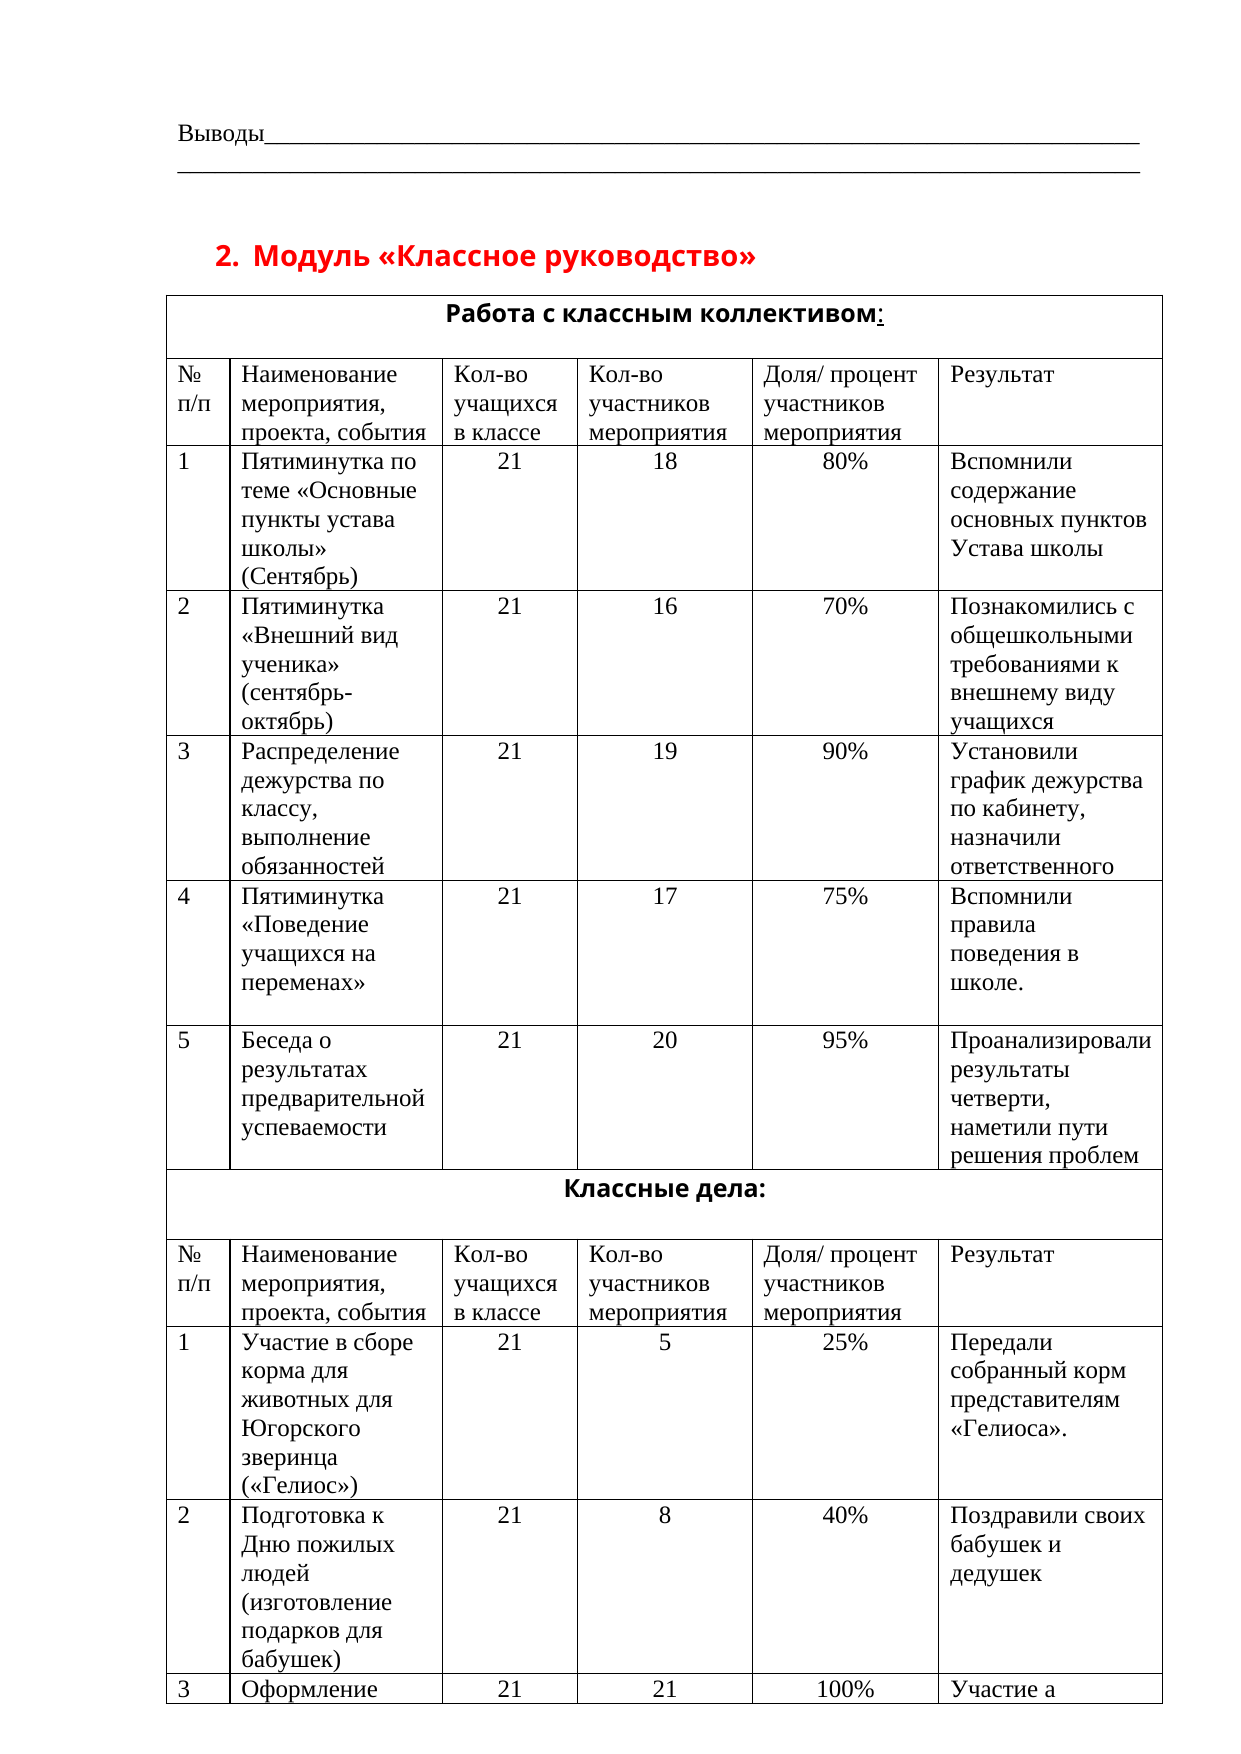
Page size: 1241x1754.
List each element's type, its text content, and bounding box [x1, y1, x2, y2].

table_cell Передали собранный корм представителям «Гелиоса». [939, 1327, 1162, 1499]
table_cell 21 [443, 446, 577, 590]
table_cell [939, 1674, 1162, 1703]
table_cell 95% [753, 1026, 938, 1169]
table_cell 21 [443, 736, 577, 880]
table_cell 17 [578, 881, 752, 1024]
table_cell 4 [167, 881, 229, 1024]
table_cell Доля/ процент участников мероприятия [753, 1240, 938, 1326]
table_cell 3 [167, 1674, 229, 1703]
table_cell Кол-во участников мероприятия [578, 359, 752, 445]
table_cell 2 [167, 591, 229, 735]
table_cell Подготовка к Дню пожилых людей (изготовление подарков для бабушек) [231, 1500, 442, 1673]
table_cell Пятиминутка «Поведение учащихся на переменах» [231, 881, 442, 1024]
table_cell 8 [578, 1500, 752, 1673]
table_cell Пятиминутка «Внешний вид ученика» (сентябрь-октябрь) [231, 591, 442, 735]
table_cell Результат [939, 1240, 1162, 1326]
table_cell Участие в сборе корма для животных для Югорского зверинца («Гелиос») [231, 1327, 442, 1499]
table_cell 2 [167, 1500, 229, 1673]
table_cell 21 [443, 1026, 577, 1169]
table_cell 21 [578, 1674, 752, 1703]
table_cell Кол-во учащихся в классе [443, 1240, 577, 1326]
table_cell Кол-во участников мероприятия [578, 1240, 752, 1326]
table_cell 1 [167, 446, 229, 590]
table_cell 5 [578, 1327, 752, 1499]
table_cell 3 [167, 736, 229, 880]
table_cell 18 [578, 446, 752, 590]
text Выводы___________________________________________________________________________________________________________________________________________________ [177, 118, 1152, 176]
table_cell Познакомились с общешкольными требованиями к внешнему виду учащихся [939, 591, 1162, 735]
table_cell 21 [443, 881, 577, 1024]
table_cell 70% [753, 591, 938, 735]
table_cell Установили график дежурства по кабинету, назначили ответственного [939, 736, 1162, 880]
table_cell 5 [167, 1026, 229, 1169]
table_cell Поздравили своих бабушек и дедушек [939, 1500, 1162, 1673]
table_cell 90% [753, 736, 938, 880]
table_cell 21 [443, 1674, 577, 1703]
table_cell Кол-во учащихся в классе [443, 359, 577, 445]
table_cell Результат [939, 359, 1162, 445]
table_cell Наименование мероприятия, проекта, события [231, 359, 442, 445]
table_cell № п/п [167, 359, 229, 445]
table_cell Распределение дежурства по классу, выполнение обязанностей [231, 736, 442, 880]
table_cell № п/п [167, 1240, 229, 1326]
table_cell 25% [753, 1327, 938, 1499]
table_cell Беседа о результатах предварительной успеваемости [231, 1026, 442, 1169]
list Модуль «Классное руководство» [215, 235, 1152, 275]
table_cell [231, 1674, 442, 1703]
table_cell Вспомнили содержание основных пунктов Устава школы [939, 446, 1162, 590]
table_cell 21 [443, 591, 577, 735]
table_cell 20 [578, 1026, 752, 1169]
table_cell 40% [753, 1500, 938, 1673]
table_cell Пятиминутка по теме «Основные пункты устава школы» (Сентябрь) [231, 446, 442, 590]
table_cell 21 [443, 1327, 577, 1499]
table_cell 19 [578, 736, 752, 880]
table_cell 100% [753, 1674, 938, 1703]
table_cell Наименование мероприятия, проекта, события [231, 1240, 442, 1326]
table_cell 80% [753, 446, 938, 590]
table_cell 16 [578, 591, 752, 735]
table_cell 75% [753, 881, 938, 1024]
table_cell Проанализировали результаты четверти, наметили пути решения проблем [939, 1026, 1162, 1169]
table_cell 1 [167, 1327, 229, 1499]
table_cell Доля/ процент участников мероприятия [753, 359, 938, 445]
table_cell Вспомнили правила поведения в школе. [939, 881, 1162, 1024]
table_cell 21 [443, 1500, 577, 1673]
